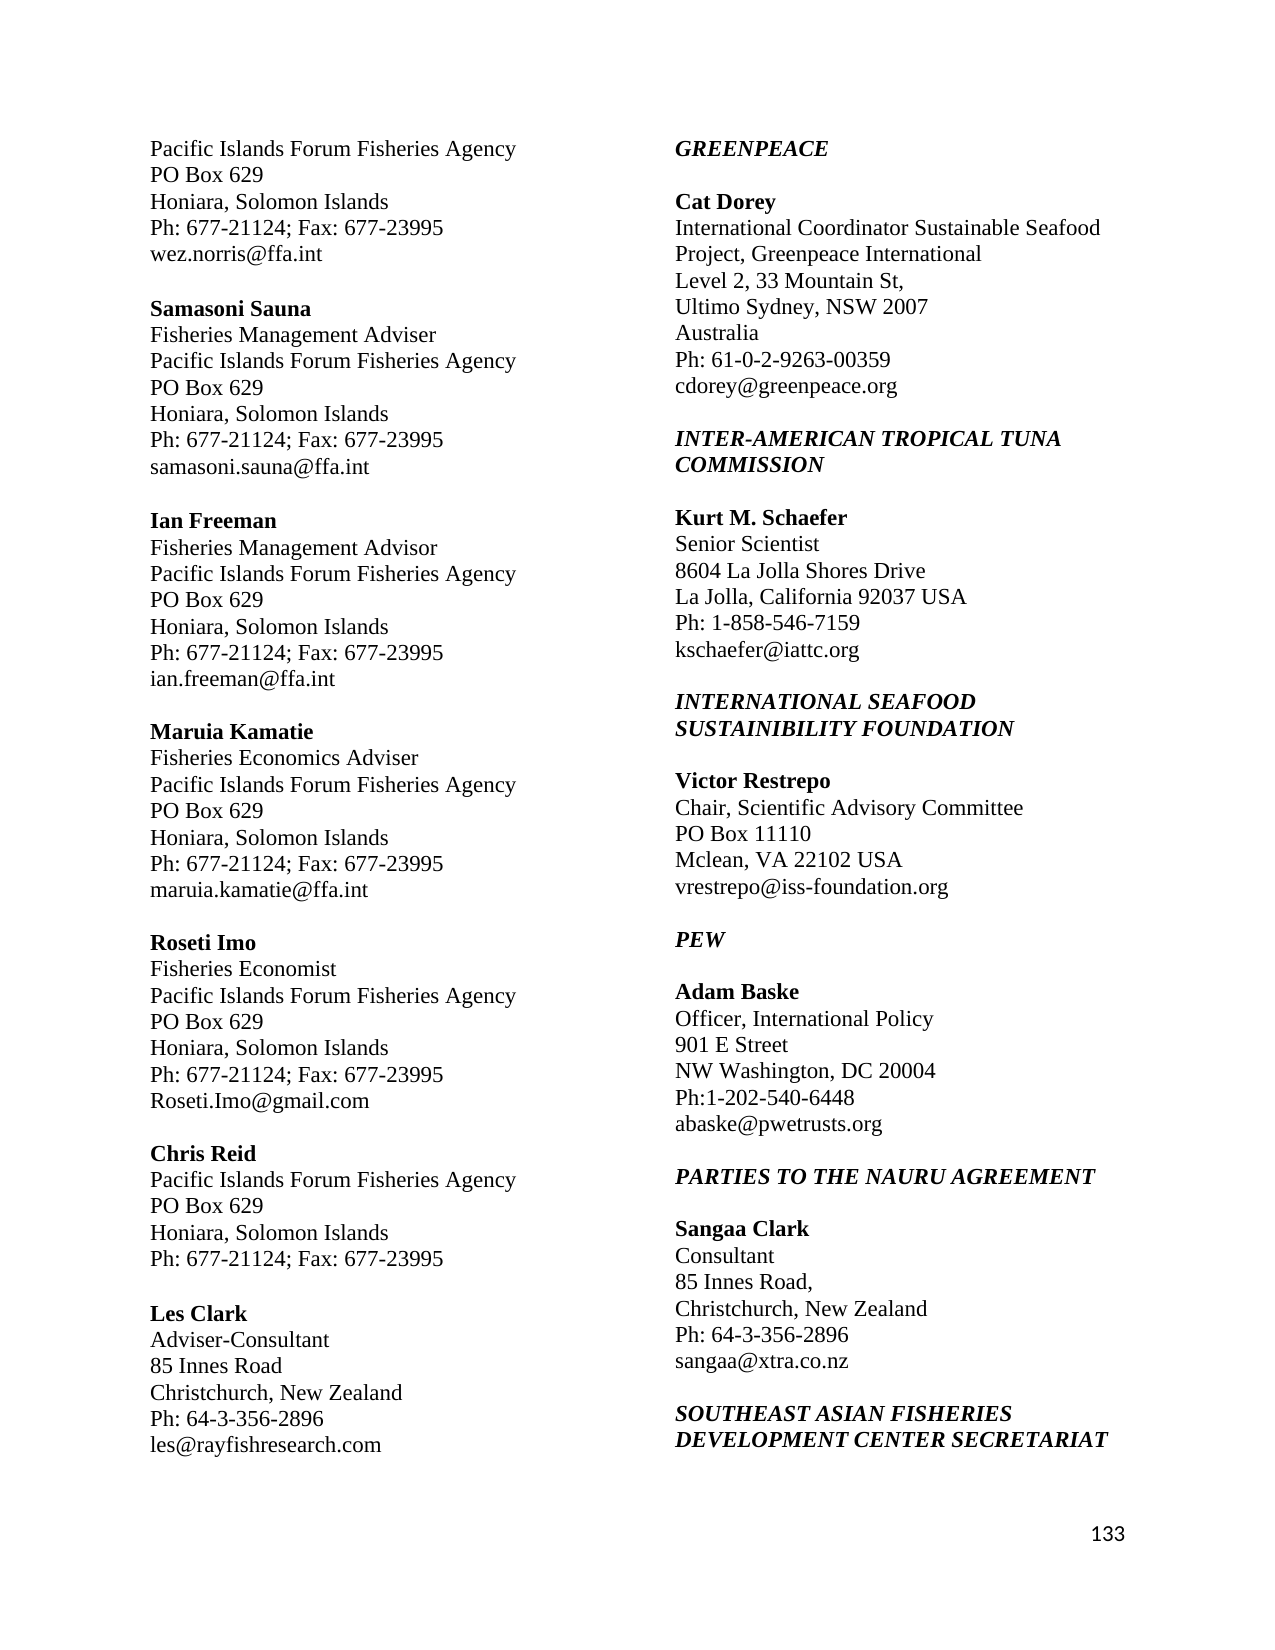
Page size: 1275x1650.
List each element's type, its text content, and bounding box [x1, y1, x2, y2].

text Honiara, Solomon Islands [150, 188, 600, 214]
text 901 E Street [675, 1031, 1125, 1057]
text La Jolla, California 92037 USA [675, 583, 1125, 609]
text Honiara, Solomon Islands [150, 613, 600, 639]
text International Coordinator Sustainable Seafood Project, Greenpeace International [675, 214, 1125, 267]
text PO Box 629 [150, 586, 600, 613]
text 8604 La Jolla Shores Drive [675, 557, 1125, 583]
text Ph: 64-3-356-2896 [675, 1321, 1125, 1347]
text Fisheries Economics Adviser Pacific Islands Forum Fisheries Agency [150, 744, 600, 797]
text Fisheries Economist [150, 955, 600, 982]
text Ph: 61-0-2-9263-00359 [675, 346, 1125, 372]
text Ian Freeman [150, 507, 600, 534]
text Level 2, 33 Mountain St, [675, 267, 1125, 293]
text Ph: 677-21124; Fax: 677-23995 ian.freeman@ffa.int [150, 639, 600, 692]
text Pacific Islands Forum Fisheries Agency [150, 560, 600, 586]
text abaske@pwetrusts.org [675, 1110, 1125, 1136]
text Adviser-Consultant [150, 1326, 600, 1352]
text cdorey@greenpeace.org [675, 372, 1125, 398]
text Ph:1-202-540-6448 [675, 1084, 1125, 1110]
text les@rayfishresearch.com [150, 1431, 600, 1486]
text GREENPEACE [675, 135, 1125, 161]
text Victor Restrepo [675, 767, 1125, 794]
text Ph: 677-21124; Fax: 677-23995 maruia.kamatie@ffa.int [150, 850, 600, 903]
text Honiara, Solomon Islands [150, 823, 600, 850]
text sangaa@xtra.co.nz [675, 1347, 1125, 1374]
text Honiara, Solomon Islands [150, 400, 600, 427]
text Samasoni Sauna [150, 295, 600, 321]
text Fisheries Management Adviser Pacific Islands Forum Fisheries Agency [150, 321, 600, 374]
text Ph: 677-21124; Fax: 677-23995 samasoni.sauna@ffa.int [150, 427, 600, 507]
text Maruia Kamatie [150, 718, 600, 744]
text Cat Dorey [675, 188, 1125, 214]
text PO Box 629 [150, 161, 600, 188]
text 85 Innes Road, Christchurch, New Zealand [675, 1268, 1125, 1321]
text Sangaa Clark [675, 1216, 1125, 1242]
text Mclean, VA 22102 USA [675, 847, 1125, 873]
text Kurt M. Schaefer [675, 504, 1125, 530]
text Roseti Imo [150, 929, 600, 955]
text Ph: 677-21124; Fax: 677-23995 wez.norris@ffa.int [150, 214, 600, 295]
text kschaefer@iattc.org [675, 636, 1125, 662]
text Pacific Islands Forum Fisheries Agency [150, 1166, 600, 1192]
text Les Clark [150, 1299, 600, 1326]
text Pacific Islands Forum Fisheries Agency [150, 982, 600, 1008]
text Adam Baske [675, 978, 1125, 1005]
text Officer, International Policy [675, 1005, 1125, 1031]
text Ph: 64-3-356-2896 [150, 1405, 600, 1431]
text PEW [675, 926, 1125, 952]
text Fisheries Management Advisor [150, 534, 600, 560]
text NW Washington, DC 20004 [675, 1057, 1125, 1084]
text Honiara, Solomon Islands [150, 1034, 600, 1061]
text Ph: 677-21124; Fax: 677-23995 [150, 1245, 600, 1299]
text Consultant [675, 1242, 1125, 1268]
text Chris Reid [150, 1140, 600, 1166]
text Senior Scientist [675, 530, 1125, 557]
text PO Box 629 [150, 1008, 600, 1034]
text 85 Innes Road Christchurch, New Zealand [150, 1352, 600, 1405]
text Ultimo Sydney, NSW 2007 [675, 293, 1125, 319]
text Chair, Scientific Advisory Committee [675, 794, 1125, 820]
text PO Box 629 [150, 797, 600, 823]
text Pacific Islands Forum Fisheries Agency [150, 135, 600, 161]
text PO Box 629 [150, 374, 600, 400]
text Parties to THE Nauru Agreement [675, 1163, 1125, 1189]
text INTERNATIONAL SEAFOOD SUSTAINIBILITY FOUNDATION [675, 688, 1125, 741]
text PO Box 11110 [675, 820, 1125, 847]
text SOUTHEAST ASIAN FISHERIES DEVELOPMENT CENTER SECRETARIAT [675, 1400, 1125, 1453]
text vrestrepo@iss-foundation.org [675, 873, 1125, 899]
text PO Box 629 [150, 1192, 600, 1219]
text Honiara, Solomon Islands [150, 1219, 600, 1245]
text Ph: 677-21124; Fax: 677-23995 Roseti.Imo@gmail.com [150, 1061, 600, 1113]
text Ph: 1-858-546-7159 [675, 609, 1125, 636]
text Australia [675, 319, 1125, 346]
text INTER-AMERICAN TROPICAL TUNA COMMISSION [675, 425, 1125, 478]
